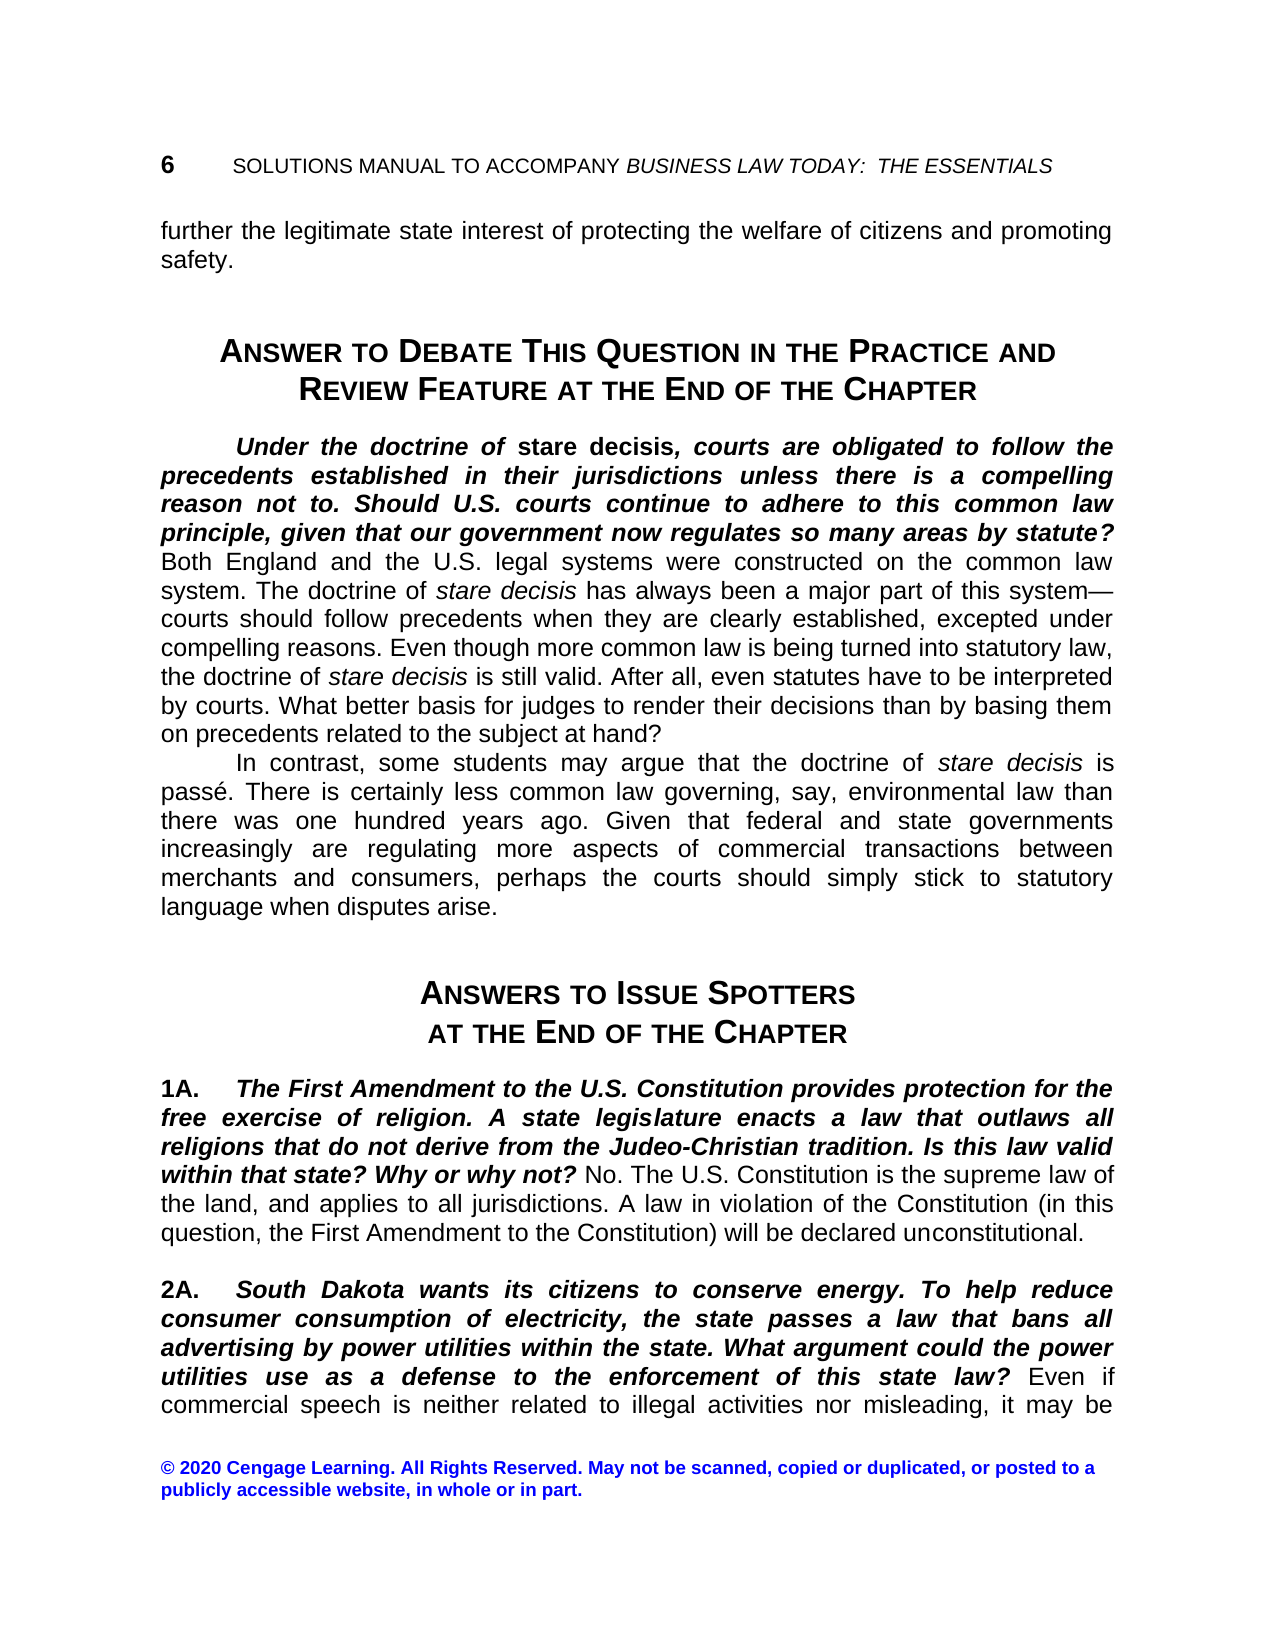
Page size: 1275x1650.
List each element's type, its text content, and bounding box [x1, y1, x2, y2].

text Answer to Debate This Question in the Practice and Review Feature at the End of the Chapter [161, 331, 1114, 408]
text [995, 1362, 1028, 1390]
text 1A. The First Amendment to the U.S. Constitution provides protection for the free exercise of religion. A state legislature enacts a law that outlaws all religions that do not derive from the Judeo-Christian tradition. Is this law valid within that state? Why or why not? No. The U.S. Constitution is the supreme law of the land, and applies to all jurisdictions. A law in violation of the Constitution (in this question, the First Amendment to the Constitution) will be declared unconstitutional. [161, 1074, 1114, 1247]
text at the End of the Chapter [161, 1012, 1114, 1050]
text In contrast, some students may argue that the doctrine of stare decisis is passé. There is certainly less common law governing, say, environmental law than there was one hundred years ago. Given that federal and state governments increasingly are regulating more aspects of commercial transactions between merchants and consumers, perhaps the courts should simply stick to statutory language when disputes arise. [161, 748, 1114, 921]
text Answers to Issue Spotters [161, 973, 1114, 1012]
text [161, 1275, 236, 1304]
text Under the doctrine of stare decisis, courts are obligated to follow the precedents established in their jurisdictions unless there is a compelling reason not to. Should U.S. courts continue to adhere to this common law principle, given that our government now regulates so many areas by statute? Both England and the U.S. legal systems were constructed on the common law system. The doctrine of stare decisis has always been a major part of this system—courts should follow precedents when they are clearly established, excepted under compelling reasons. Even though more common law is being turned into statutory law, the doctrine of stare decisis is still valid. After all, even statutes have to be interpreted by courts. What better basis for judges to render their decisions than by basing them on precedents related to the subject at hand? [161, 432, 1114, 748]
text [161, 216, 1114, 273]
